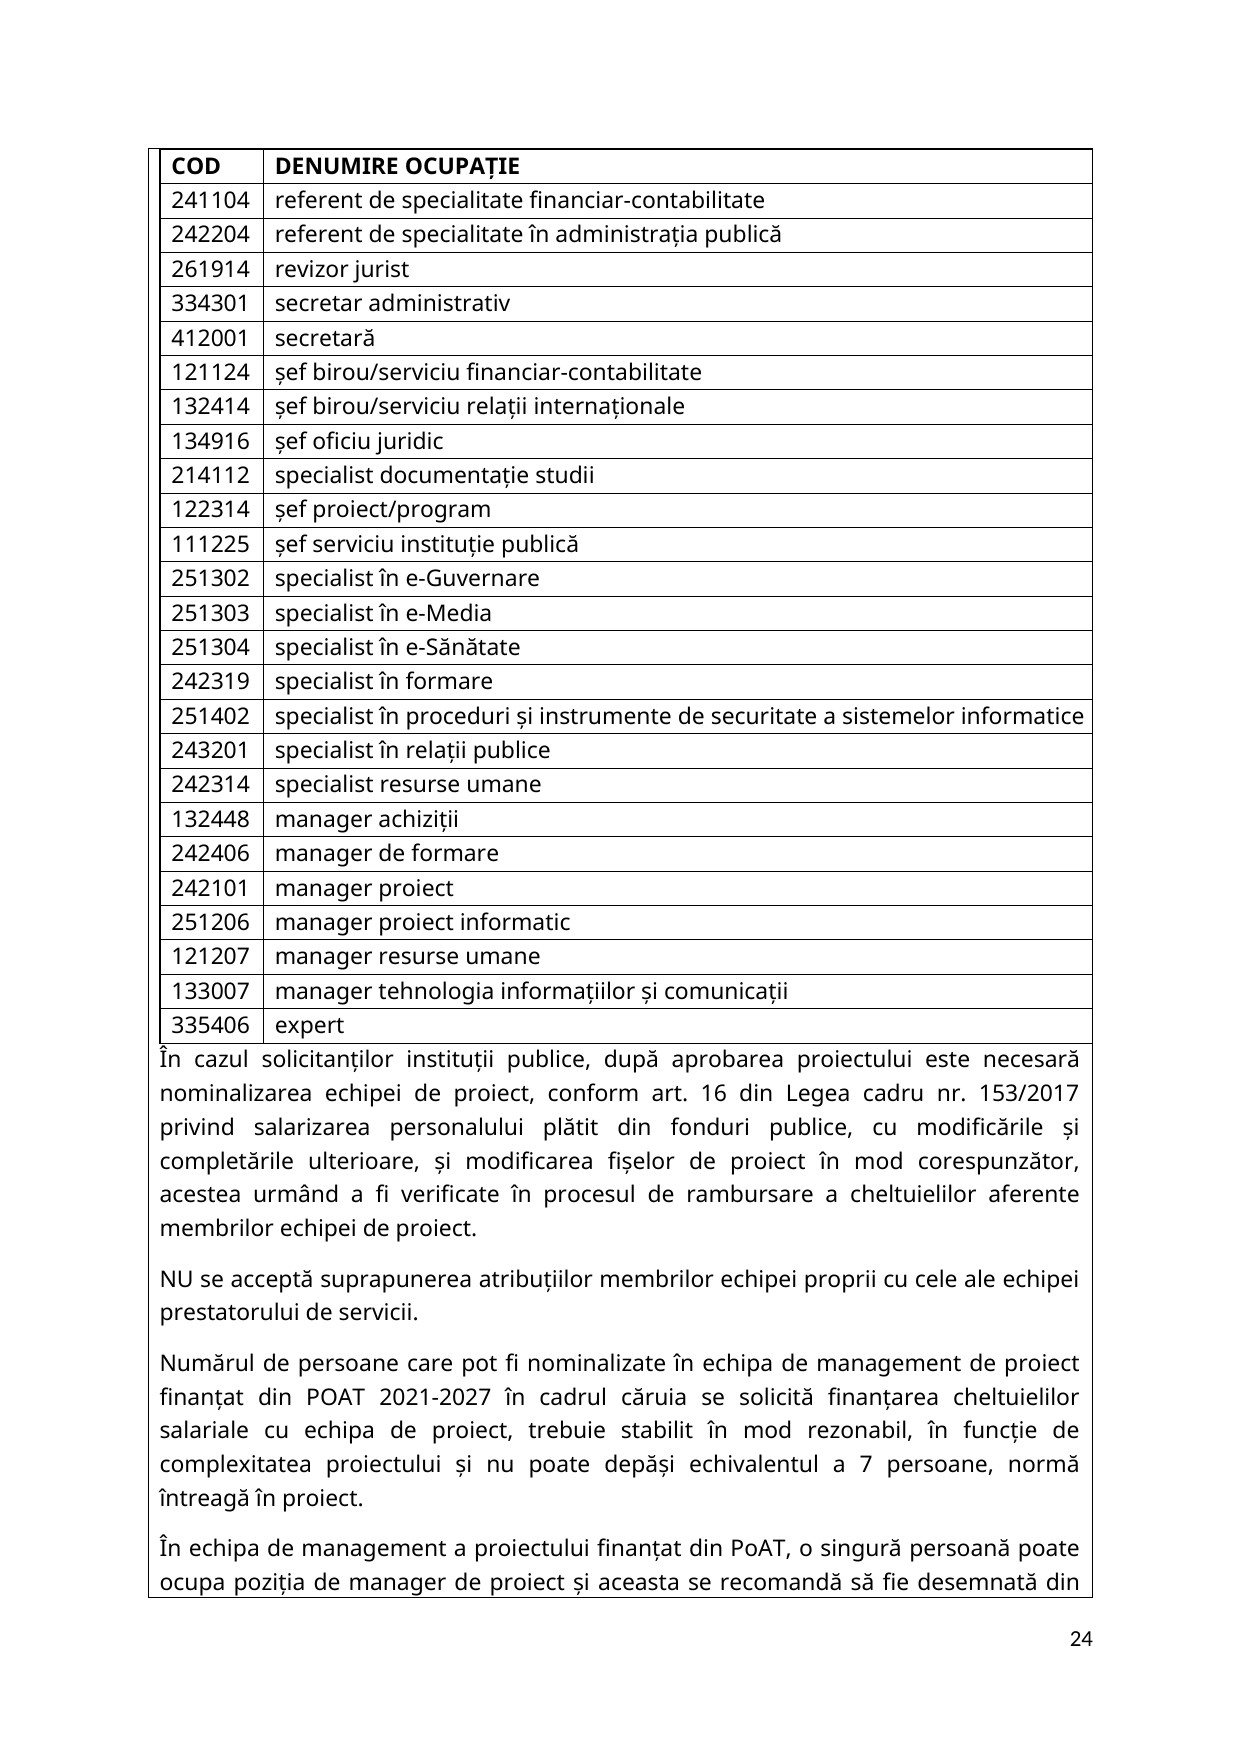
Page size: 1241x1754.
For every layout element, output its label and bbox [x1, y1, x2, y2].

table_header [149, 149, 1092, 1597]
